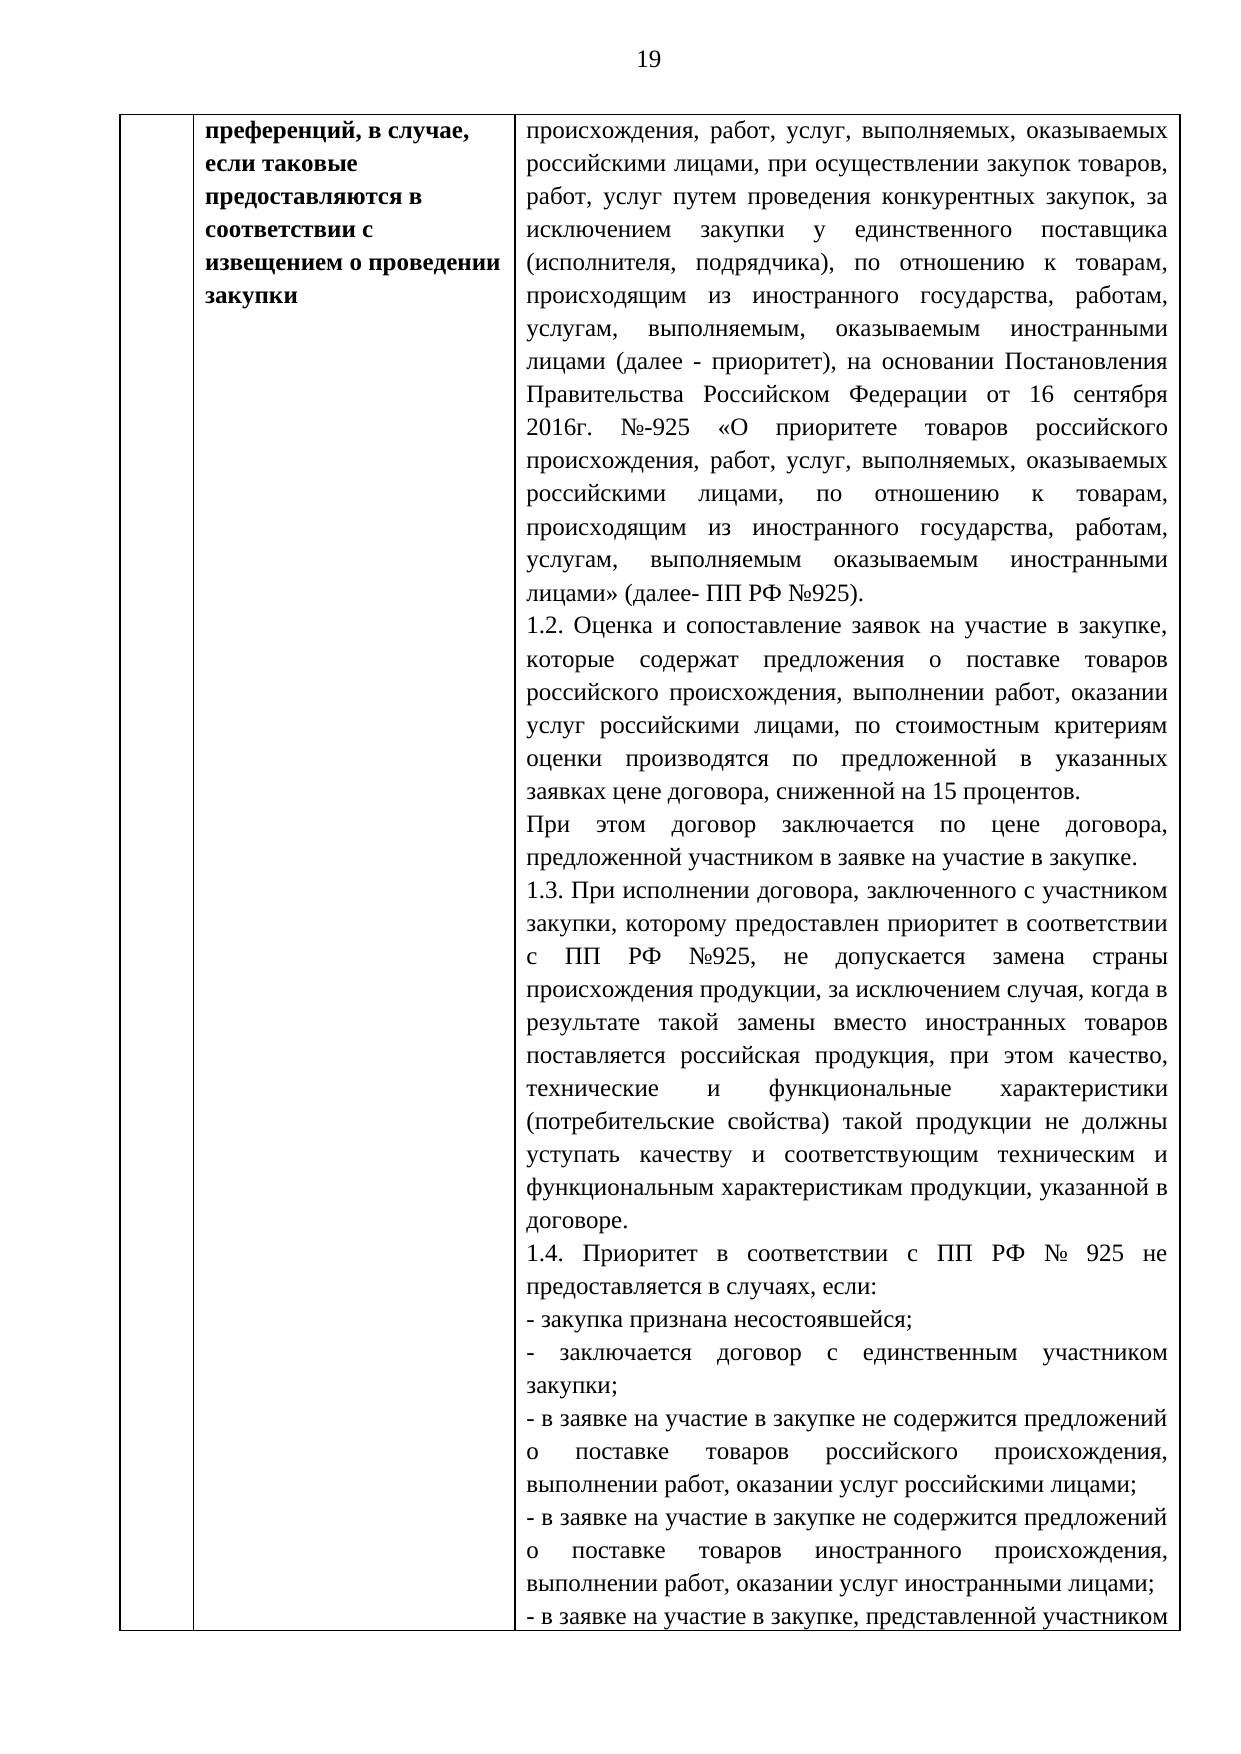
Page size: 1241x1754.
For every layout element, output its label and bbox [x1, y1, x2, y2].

table_cell [516, 115, 1179, 1630]
table_cell [194, 115, 514, 1630]
table_cell [121, 115, 193, 1630]
